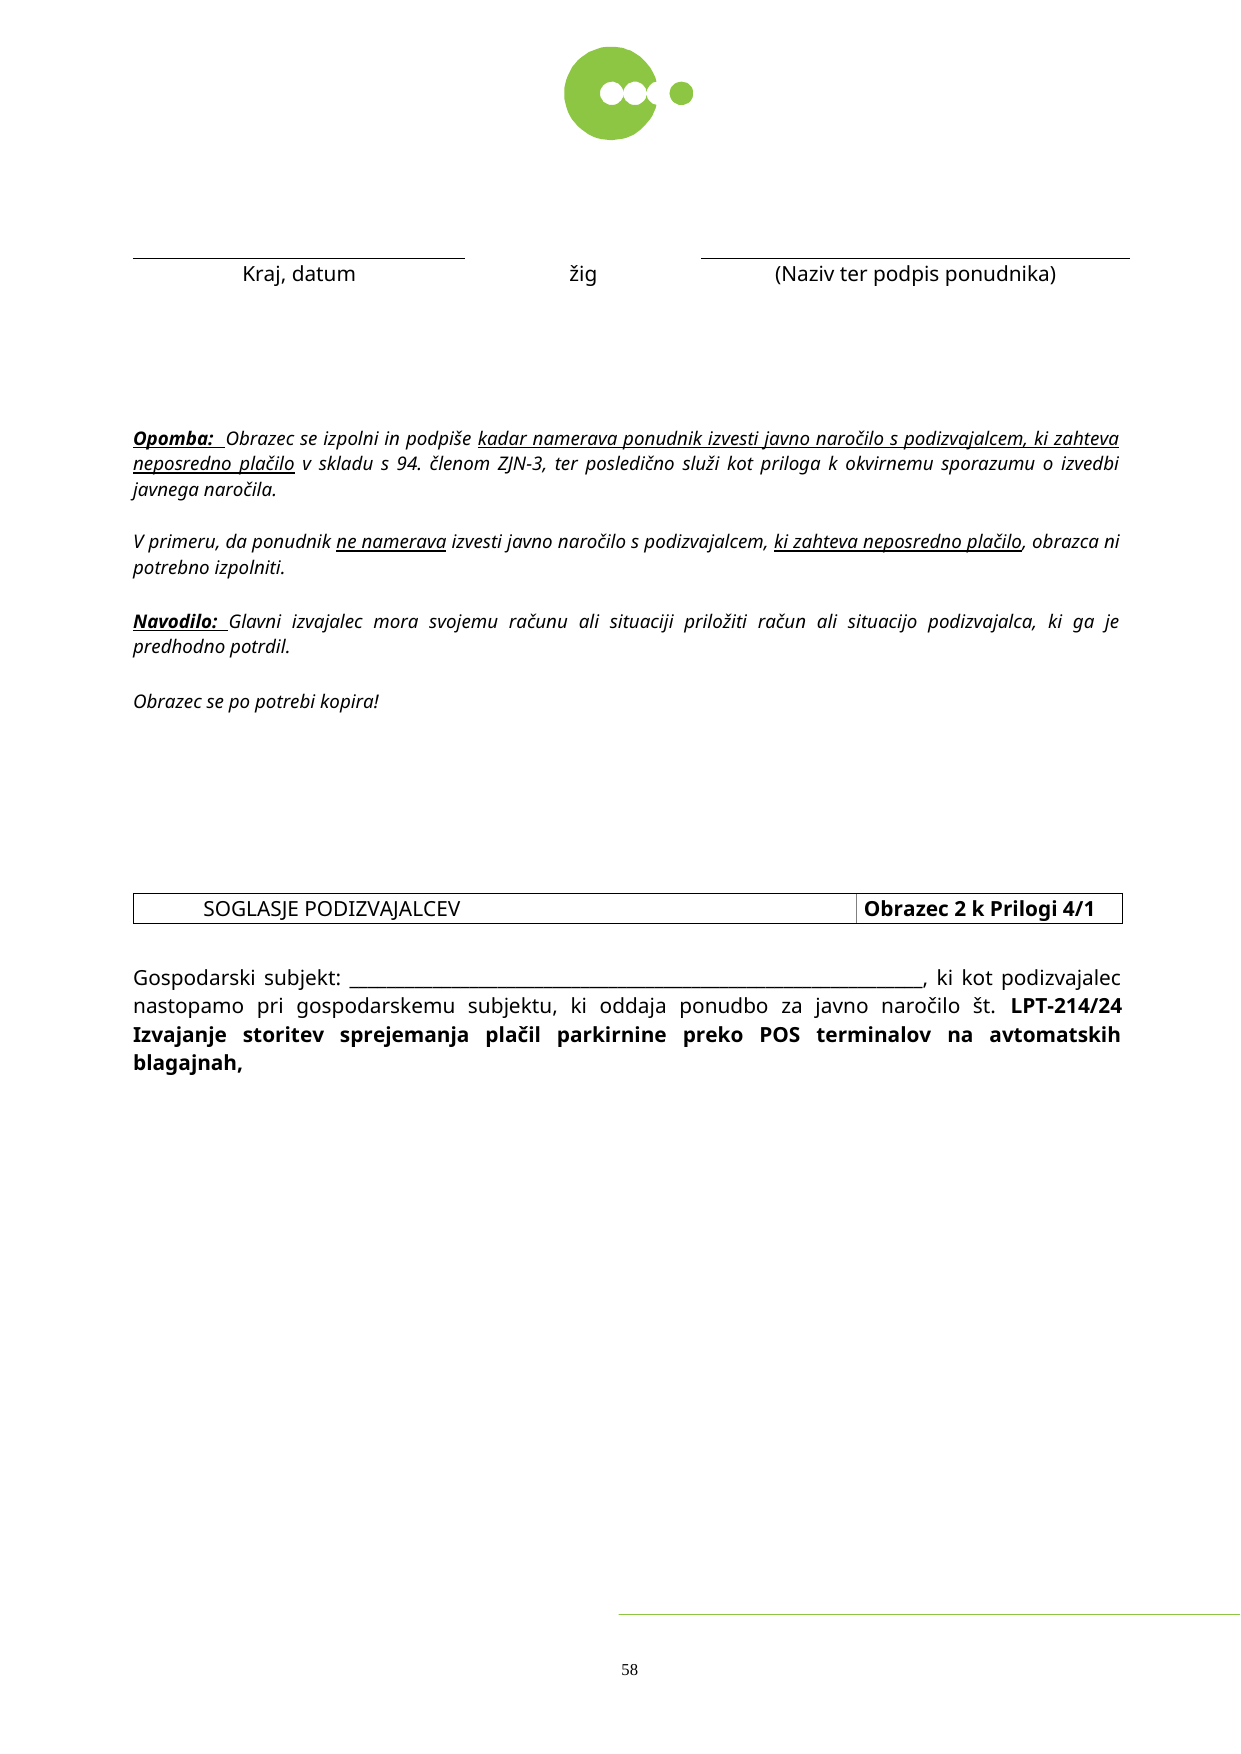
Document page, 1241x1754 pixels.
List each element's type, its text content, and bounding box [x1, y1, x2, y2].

text Navodilo: Glavni izvajalec mora svojemu računu ali situaciji priložiti račun ali situacijo podizvajalca, ki ga je predhodno potrdil. [133, 608, 1122, 659]
table_header SOGLASJE PODIZVAJALCEV [196, 894, 856, 922]
table_header Obrazec 2 k Prilogi 4/1 [857, 894, 1122, 922]
text Obrazec se po potrebi kopira! [133, 689, 1122, 714]
text Gospodarski subjekt: ______________________________________________________________, ki kot podizvajalec nastopamo pri gospodarskemu subjektu, ki oddaja ponudbo za javno naročilo št. LPT-214/24 Izvajanje storitev sprejemanja plačil parkirnine preko POS terminalov na avtomatskih blagajnah, [133, 963, 1122, 1077]
text V primeru, da ponudnik ne namerava izvesti javno naročilo s podizvajalcem, ki zahteva neposredno plačilo, obrazca ni potrebno izpolniti. [133, 528, 1122, 579]
table_header (Naziv ter podpis ponudnika) [701, 259, 1129, 287]
table_header žig [465, 258, 701, 287]
table_header Kraj, datum [133, 259, 465, 287]
table_header [134, 894, 196, 922]
text Opomba: Obrazec se izpolni in podpiše kadar namerava ponudnik izvesti javno naročilo s podizvajalcem, ki zahteva neposredno plačilo v skladu s 94. členom ZJN-3, ter posledično služi kot priloga k okvirnemu sporazumu o izvedbi javnega naročila. [133, 425, 1122, 502]
